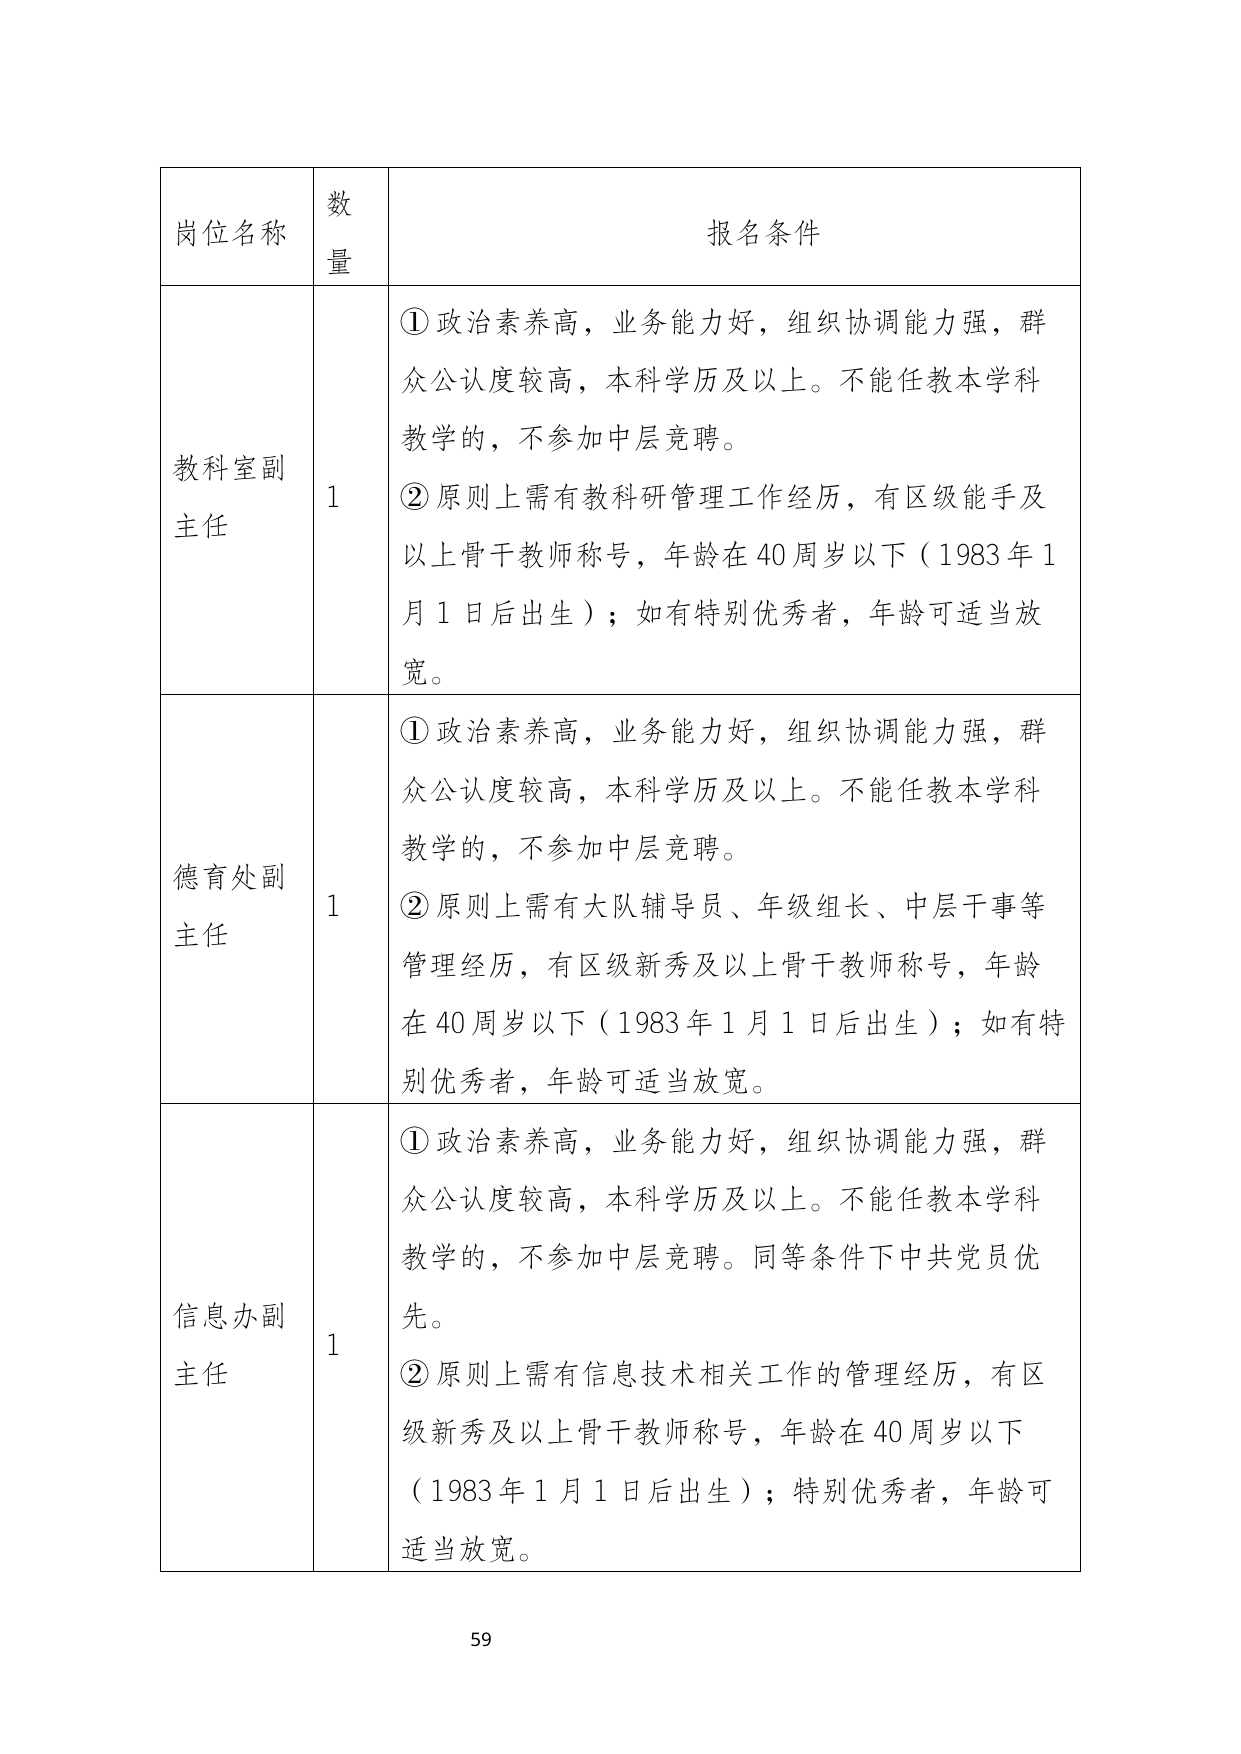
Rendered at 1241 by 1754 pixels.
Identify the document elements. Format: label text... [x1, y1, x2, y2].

table_cell 德育处副主任 [161, 695, 313, 1103]
table_header 岗位名称 [161, 168, 313, 284]
table_header 数量 [314, 168, 388, 284]
table_cell 信息办副主任 [161, 1104, 313, 1571]
table_cell 1 [314, 286, 388, 694]
table_cell 1 [314, 695, 388, 1103]
table_cell ①政治素养高，业务能力好，组织协调能力强，群众公认度较高，本科学历及以上。不能任教本学科教学的，不参加中层竞聘。 ②原则上需有教科研管理工作经历，有区级能手及以上骨干教师称号，年龄在40周岁以下（1983年1月1日后出生）；如有特别优秀者，年龄可适当放宽。 [389, 286, 1080, 694]
table_cell ①政治素养高，业务能力好，组织协调能力强，群众公认度较高，本科学历及以上。不能任教本学科教学的，不参加中层竞聘。 ②原则上需有大队辅导员、年级组长、中层干事等管理经历，有区级新秀及以上骨干教师称号，年龄在40周岁以下（1983年1月1日后出生）；如有特别优秀者，年龄可适当放宽。 [389, 695, 1080, 1103]
table_cell ①政治素养高，业务能力好，组织协调能力强，群众公认度较高，本科学历及以上。不能任教本学科教学的，不参加中层竞聘。同等条件下中共党员优先。 ②原则上需有信息技术相关工作的管理经历，有区级新秀及以上骨干教师称号，年龄在40周岁以下（1983年1月1日后出生）；特别优秀者，年龄可适当放宽。 [389, 1104, 1080, 1571]
table_cell 教科室副主任 [161, 286, 313, 694]
table_cell 1 [314, 1104, 388, 1571]
table_header 报名条件 [389, 168, 1080, 284]
